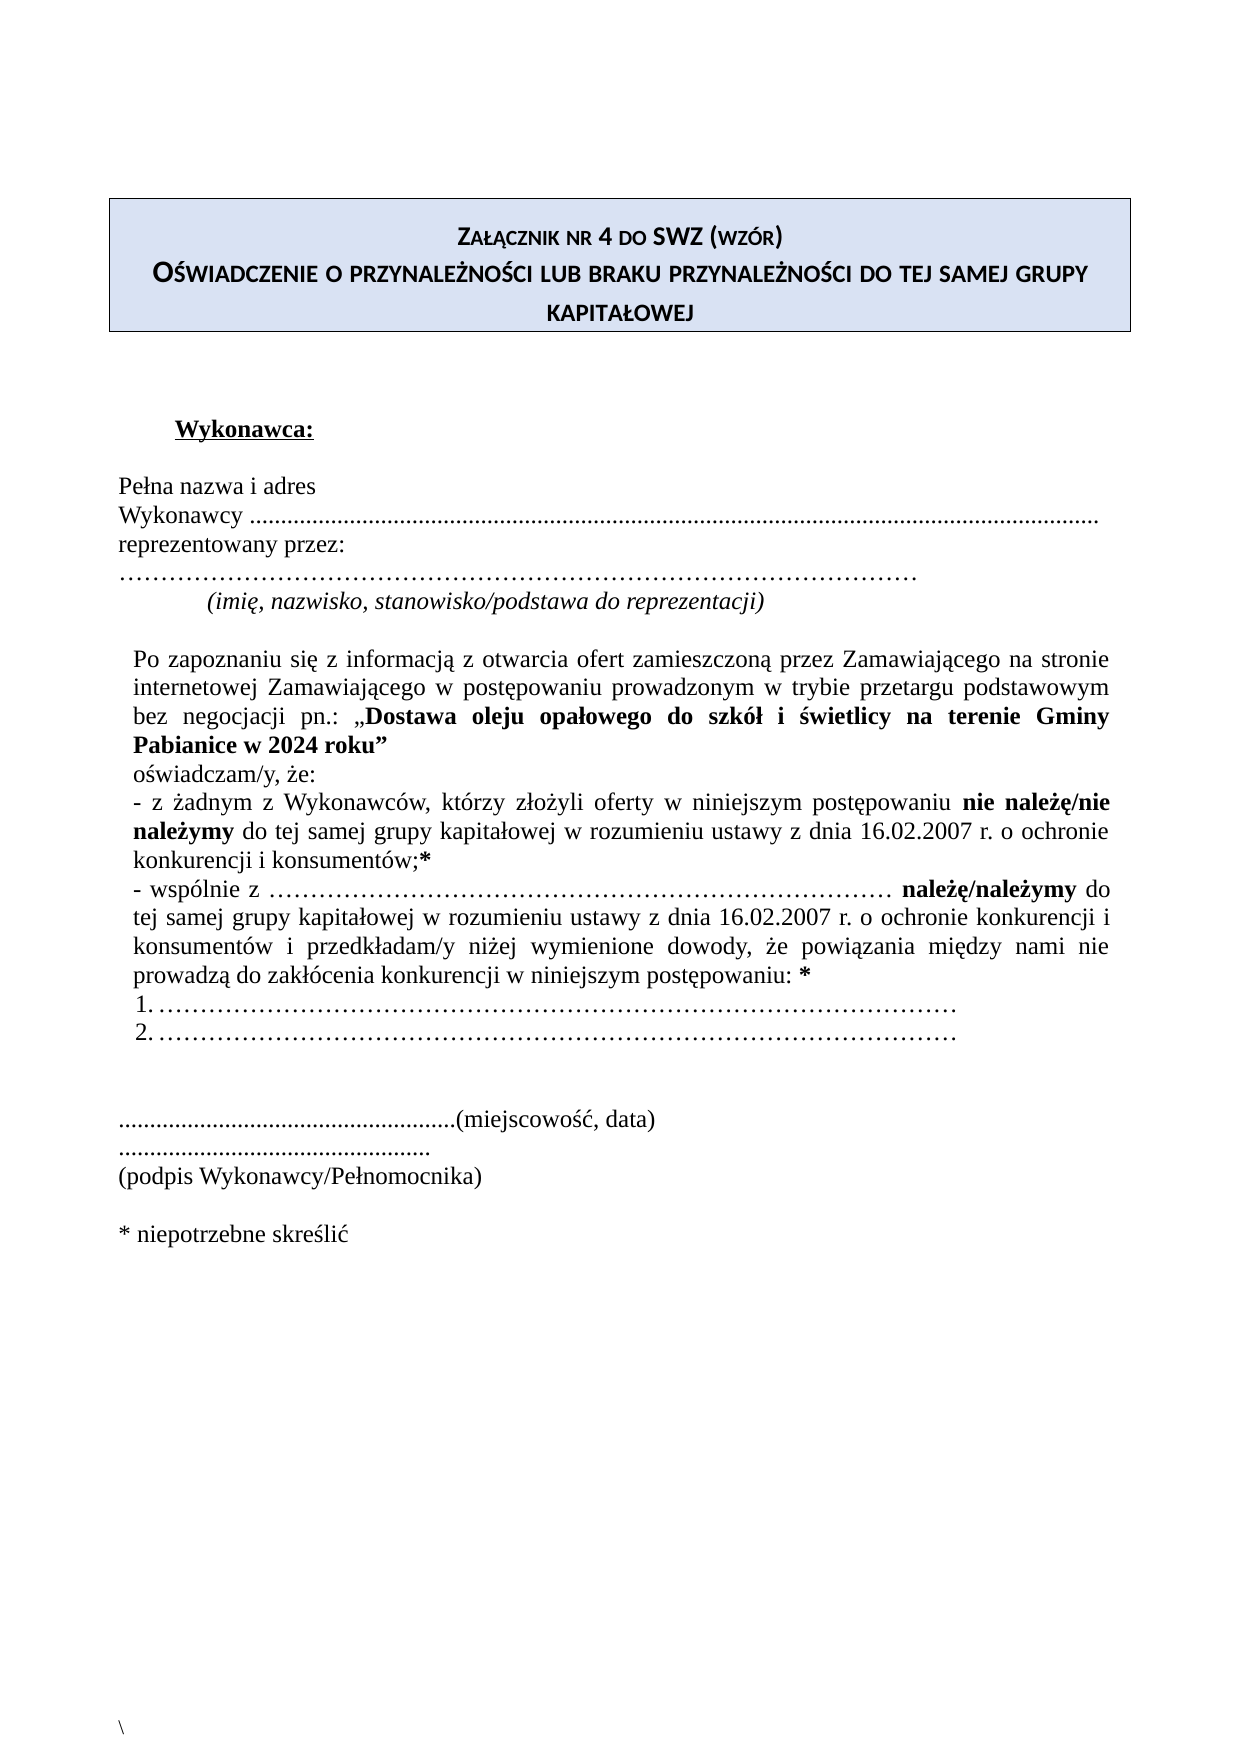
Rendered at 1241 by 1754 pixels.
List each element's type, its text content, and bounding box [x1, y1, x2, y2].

text Pełna nazwa i adres Wykonawcy ........................................................................................................................................ [118, 471, 1125, 529]
text - z żadnym z Wykonawców, którzy złożyli oferty w niniejszym postępowaniu nie należę/nie należymy do tej samej grupy kapitałowej w rozumieniu ustawy z dnia 16.02.2007 r. o ochronie konkurencji i konsumentów;* [133, 787, 1110, 874]
text Załącznik nr 4 do SWZ (wzór) [110, 217, 1130, 250]
text (imię, nazwisko, stanowisko/podstawa do reprezentacji) [133, 586, 1110, 615]
text .................................................. [118, 1132, 1122, 1161]
text Po zapoznaniu się z informacją z otwarcia ofert zamieszczoną przez Zamawiającego na stronie internetowej Zamawiającego w postępowaniu prowadzonym w trybie przetargu podstawowym bez negocjacji pn.: „Dostawa oleju opałowego do szkół i świetlicy na terenie Gminy Pabianice w 2024 roku” [133, 644, 1110, 759]
text reprezentowany przez:…………………………………………………………………………………… [118, 529, 992, 586]
text Wykonawca: [174, 414, 992, 442]
text Oświadczenie o przynależności lub braku przynależności do tej samej grupy kapitałowej [110, 250, 1130, 331]
list …………………………………………………………………………………… [135, 1017, 992, 1046]
text oświadczam/y, że: [133, 759, 1110, 787]
text ......................................................(miejscowość, data) [118, 1104, 1122, 1132]
text * niepotrzebne skreślić [118, 1219, 1122, 1247]
text - wspólnie z ………………………………………………………………… należę/należymy do tej samej grupy kapitałowej w rozumieniu ustawy z dnia 16.02.2007 r. o ochronie konkurencji i konsumentów i przedkładam/y niżej wymienione dowody, że powiązania między nami nie prowadzą do zakłócenia konkurencji w niniejszym postępowaniu: * [133, 874, 1110, 989]
list …………………………………………………………………………………… [135, 989, 992, 1017]
text (podpis Wykonawcy/Pełnomocnika) [118, 1161, 1122, 1190]
